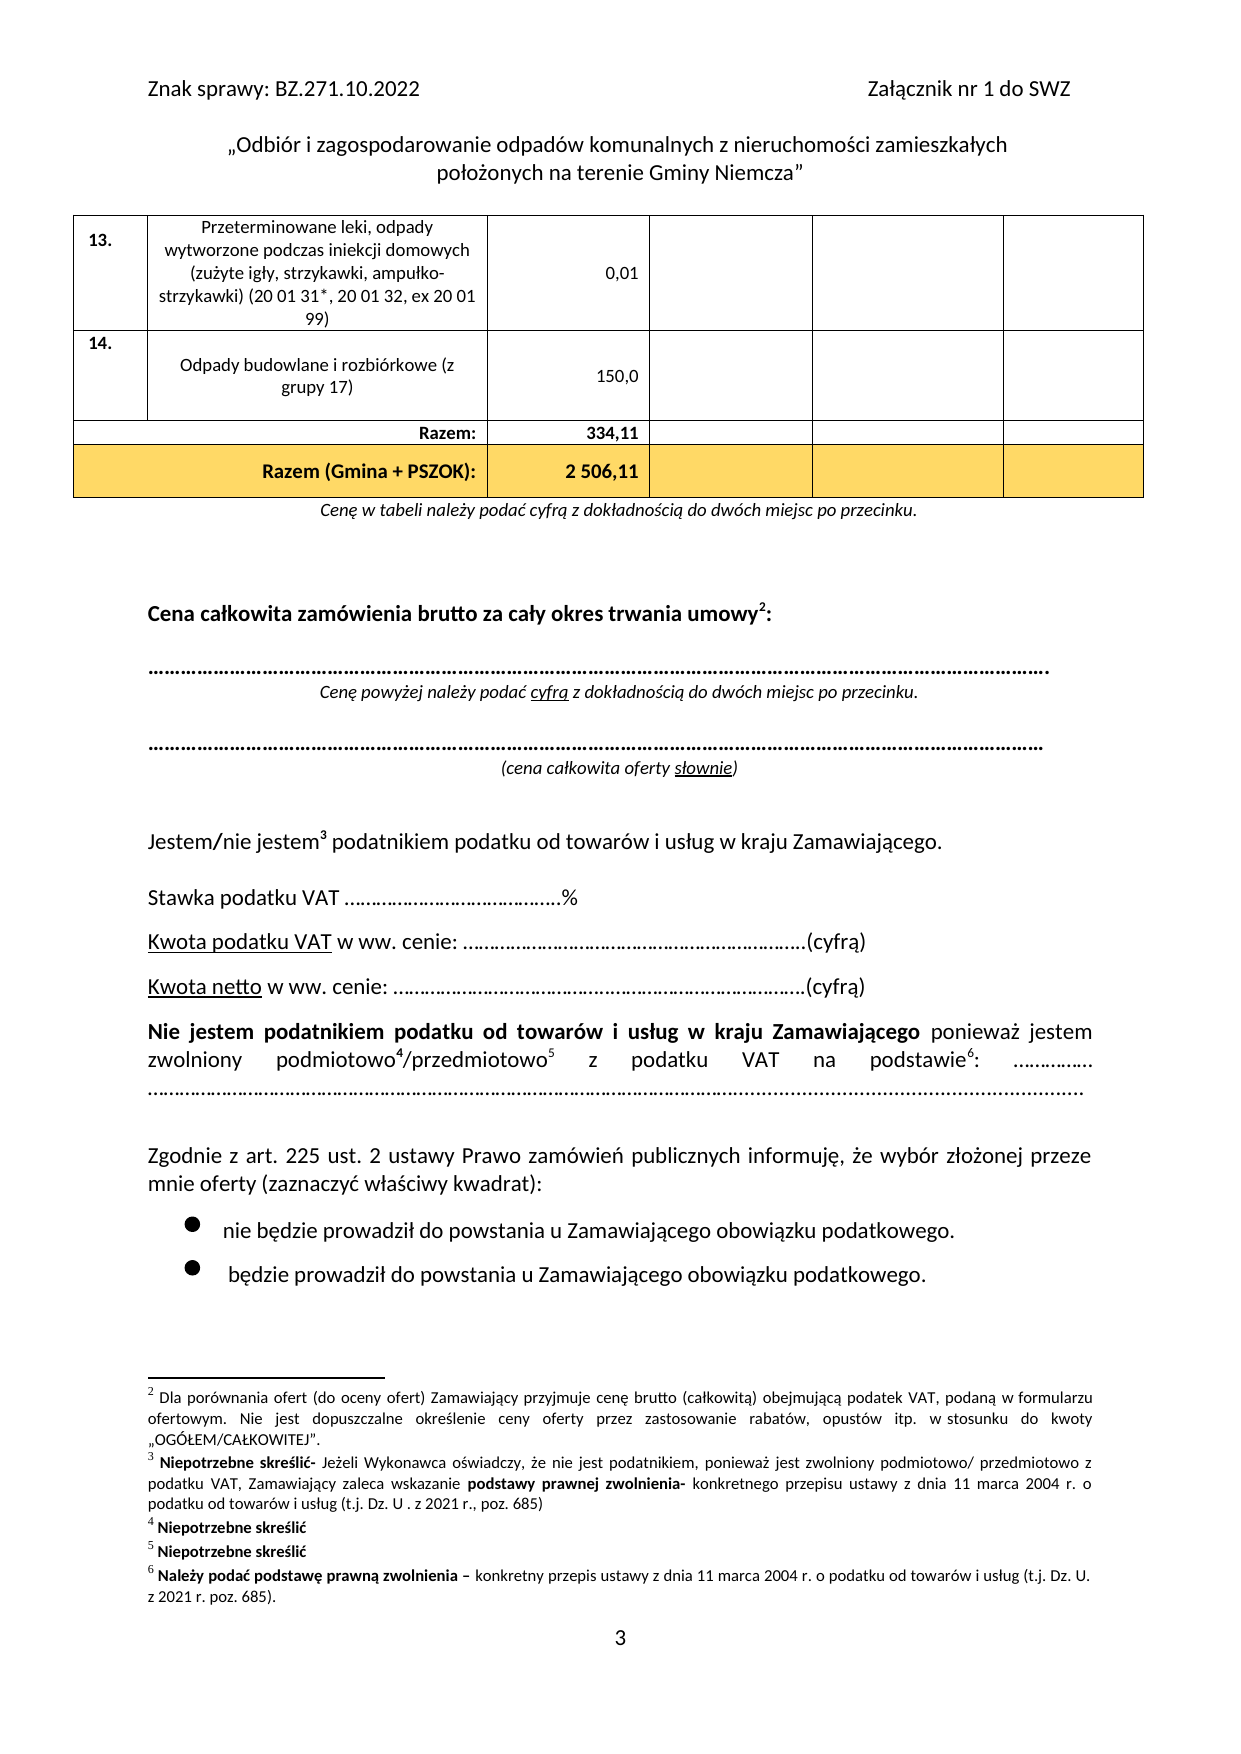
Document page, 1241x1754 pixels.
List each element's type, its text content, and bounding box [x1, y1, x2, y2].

table_cell 0,01 [488, 216, 649, 330]
table_cell [813, 216, 1003, 330]
text Stawka podatku VAT …………………………………..% [148, 883, 1093, 911]
table_cell [1004, 331, 1143, 420]
list będzie prowadził do powstania u Zamawiającego obowiązku podatkowego. [185, 1253, 1093, 1291]
text (cena całkowita oferty słownie) [148, 756, 1093, 779]
text ………………………………………………………………………………………………………………………………………………… [148, 728, 1093, 756]
table_cell [650, 421, 812, 444]
table_cell [813, 331, 1003, 420]
text Zgodnie z art. 225 ust. 2 ustawy Prawo zamówień publicznych informuję, że wybór złożonej przeze mnie oferty (zaznaczyć właściwy kwadrat): [148, 1141, 1093, 1197]
table_cell Razem (Gmina + PSZOK): [74, 445, 487, 497]
table_cell [650, 331, 812, 420]
table_cell [74, 216, 147, 330]
table_cell [74, 331, 147, 420]
list nie będzie prowadził do powstania u Zamawiającego obowiązku podatkowego. [185, 1210, 1093, 1248]
text Cenę powyżej należy podać cyfrą z dokładnością do dwóch miejsc po przecinku. [148, 680, 1093, 703]
table_cell [813, 421, 1003, 444]
table_cell [650, 445, 812, 497]
table_cell [1004, 421, 1143, 444]
table_cell 150,0 [488, 331, 649, 420]
table_cell [1004, 445, 1143, 497]
table_cell [650, 216, 812, 330]
table_cell 2 506,11 [488, 445, 649, 497]
text Kwota netto w ww. cenie: …………………………………..……………………………….(cyfrą) [148, 972, 1093, 1000]
table_cell [1004, 216, 1143, 330]
table_cell [813, 445, 1003, 497]
text Jestem/nie jestem podatnikiem podatku od towarów i usług w kraju Zamawiającego. [148, 827, 1093, 855]
table_cell 334,11 [488, 421, 649, 444]
text …………………………………………………………………………………………………………………………………………………. [148, 652, 1093, 680]
table_cell Przeterminowane leki, odpady wytworzone podczas iniekcji domowych (zużyte igły, strzykawki, ampułko-strzykawki) (20 01 31*, 20 01 32, ex 20 01 99) [148, 216, 487, 330]
table_cell Odpady budowlane i rozbiórkowe (z grupy 17) [148, 331, 487, 420]
text Cenę w tabeli należy podać cyfrą z dokładnością do dwóch miejsc po przecinku. [148, 498, 1093, 521]
text Cena całkowita zamówienia brutto za cały okres trwania umowy: [148, 599, 1093, 627]
text Nie jestem podatnikiem podatku od towarów i usług w kraju Zamawiającego ponieważ jestem zwolniony podmiotowo/przedmiotowo z podatku VAT na podstawie: …………… …………………………………………………………………………………………………............................................................. [148, 1017, 1093, 1101]
table_cell Razem: [74, 421, 487, 444]
text Kwota podatku VAT w ww. cenie: ………………………………………………………..(cyfrą) [148, 927, 1093, 956]
